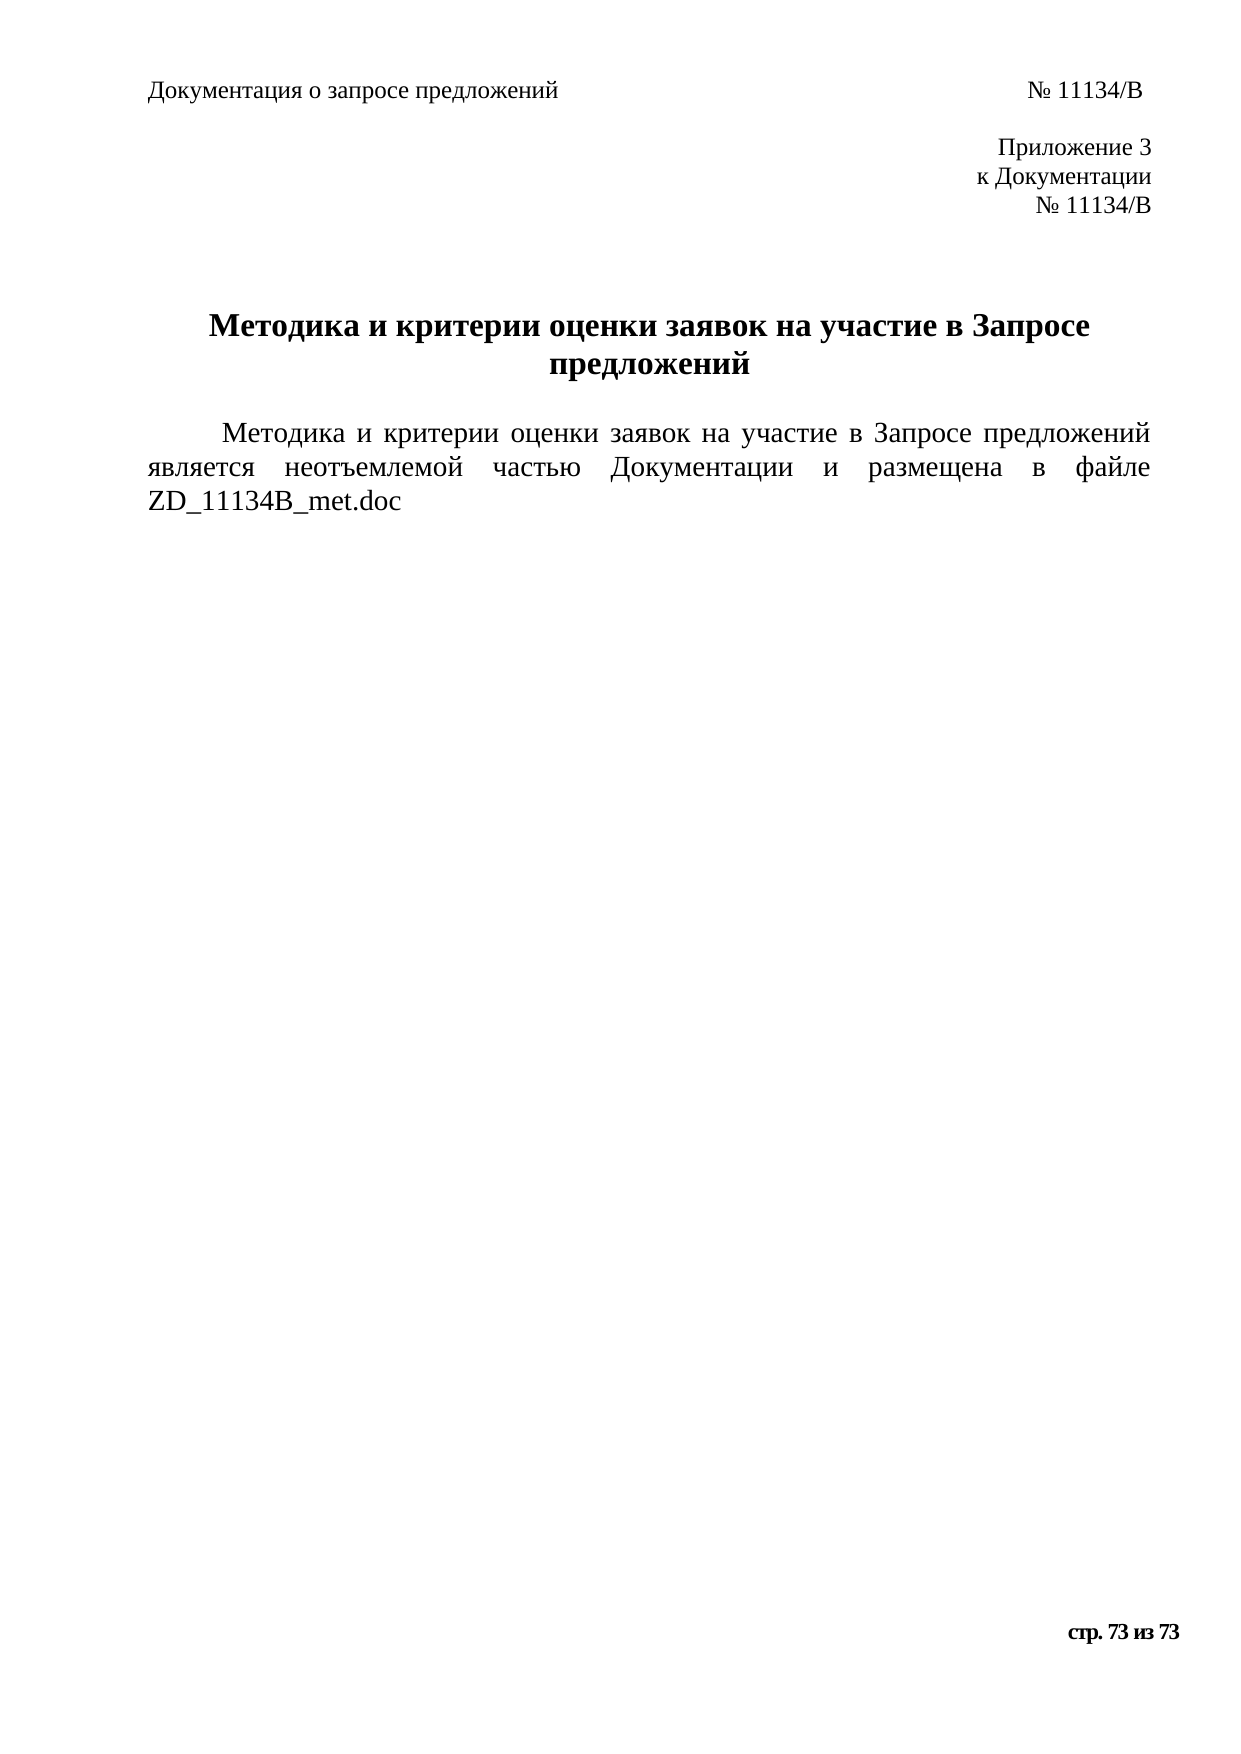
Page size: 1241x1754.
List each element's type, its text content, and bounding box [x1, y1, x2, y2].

text Методика и критерии оценки заявок на участие в Запросе предложений является неотъемлемой частью Документации и размещена в файле ZD_11134В_met.doc [148, 416, 1152, 516]
text Методика и критерии оценки заявок на участие в Запросе предложений [148, 305, 1152, 382]
subtitle Приложение 3 [148, 132, 1152, 161]
list к Документации № 11134/В [223, 161, 1152, 219]
